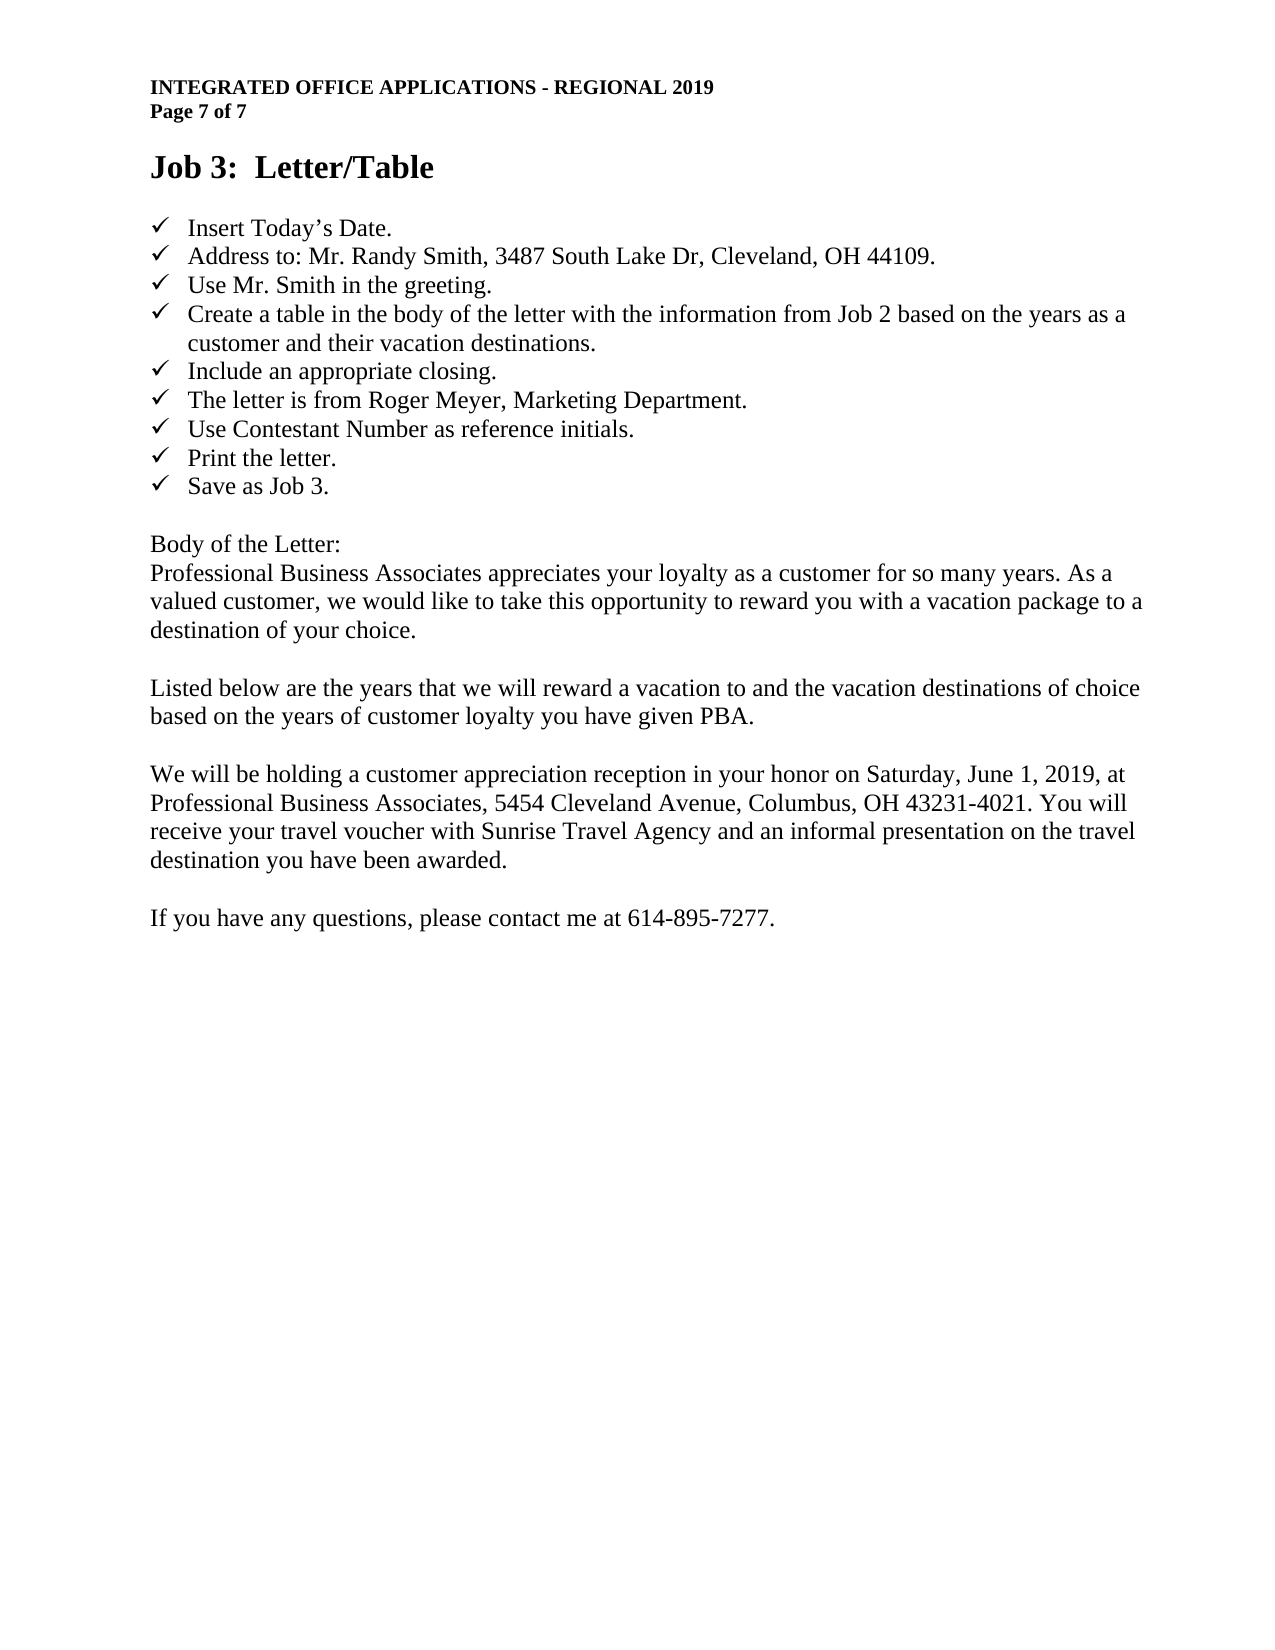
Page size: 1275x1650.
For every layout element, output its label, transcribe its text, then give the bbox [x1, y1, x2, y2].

list Include an appropriate closing. [150, 356, 1176, 385]
list Use Mr. Smith in the greeting. [150, 270, 1176, 299]
text Professional Business Associates appreciates your loyalty as a customer for so many years. As a valued customer, we would like to take this opportunity to reward you with a vacation package to a destination of your choice. [150, 558, 1176, 644]
text We will be holding a customer appreciation reception in your honor on Saturday, June 1, 2019, at Professional Business Associates, 5454 Cleveland Avenue, Columbus, OH 43231-4021. You will receive your travel voucher with Sunrise Travel Agency and an informal presentation on the travel destination you have been awarded. [150, 759, 1176, 874]
text Job 3: Letter/Table [150, 148, 1185, 186]
list Address to: Mr. Randy Smith, 3487 South Lake Dr, Cleveland, OH 44109. [150, 241, 1176, 270]
list The letter is from Roger Meyer, Marketing Department. [150, 385, 1176, 414]
text Body of the Letter: [150, 529, 1176, 558]
list Print the letter. [150, 443, 1176, 471]
list Save as Job 3. [150, 471, 1176, 500]
list Use Contestant Number as reference initials. [150, 414, 1176, 443]
text If you have any questions, please contact me at 614-895-7277. [150, 903, 1176, 931]
list Insert Today’s Date. [150, 213, 1176, 241]
list Create a table in the body of the letter with the information from Job 2 based on the years as a customer and their vacation destinations. [150, 299, 1176, 356]
text Listed below are the years that we will reward a vacation to and the vacation destinations of choice based on the years of customer loyalty you have given PBA. [150, 673, 1176, 730]
